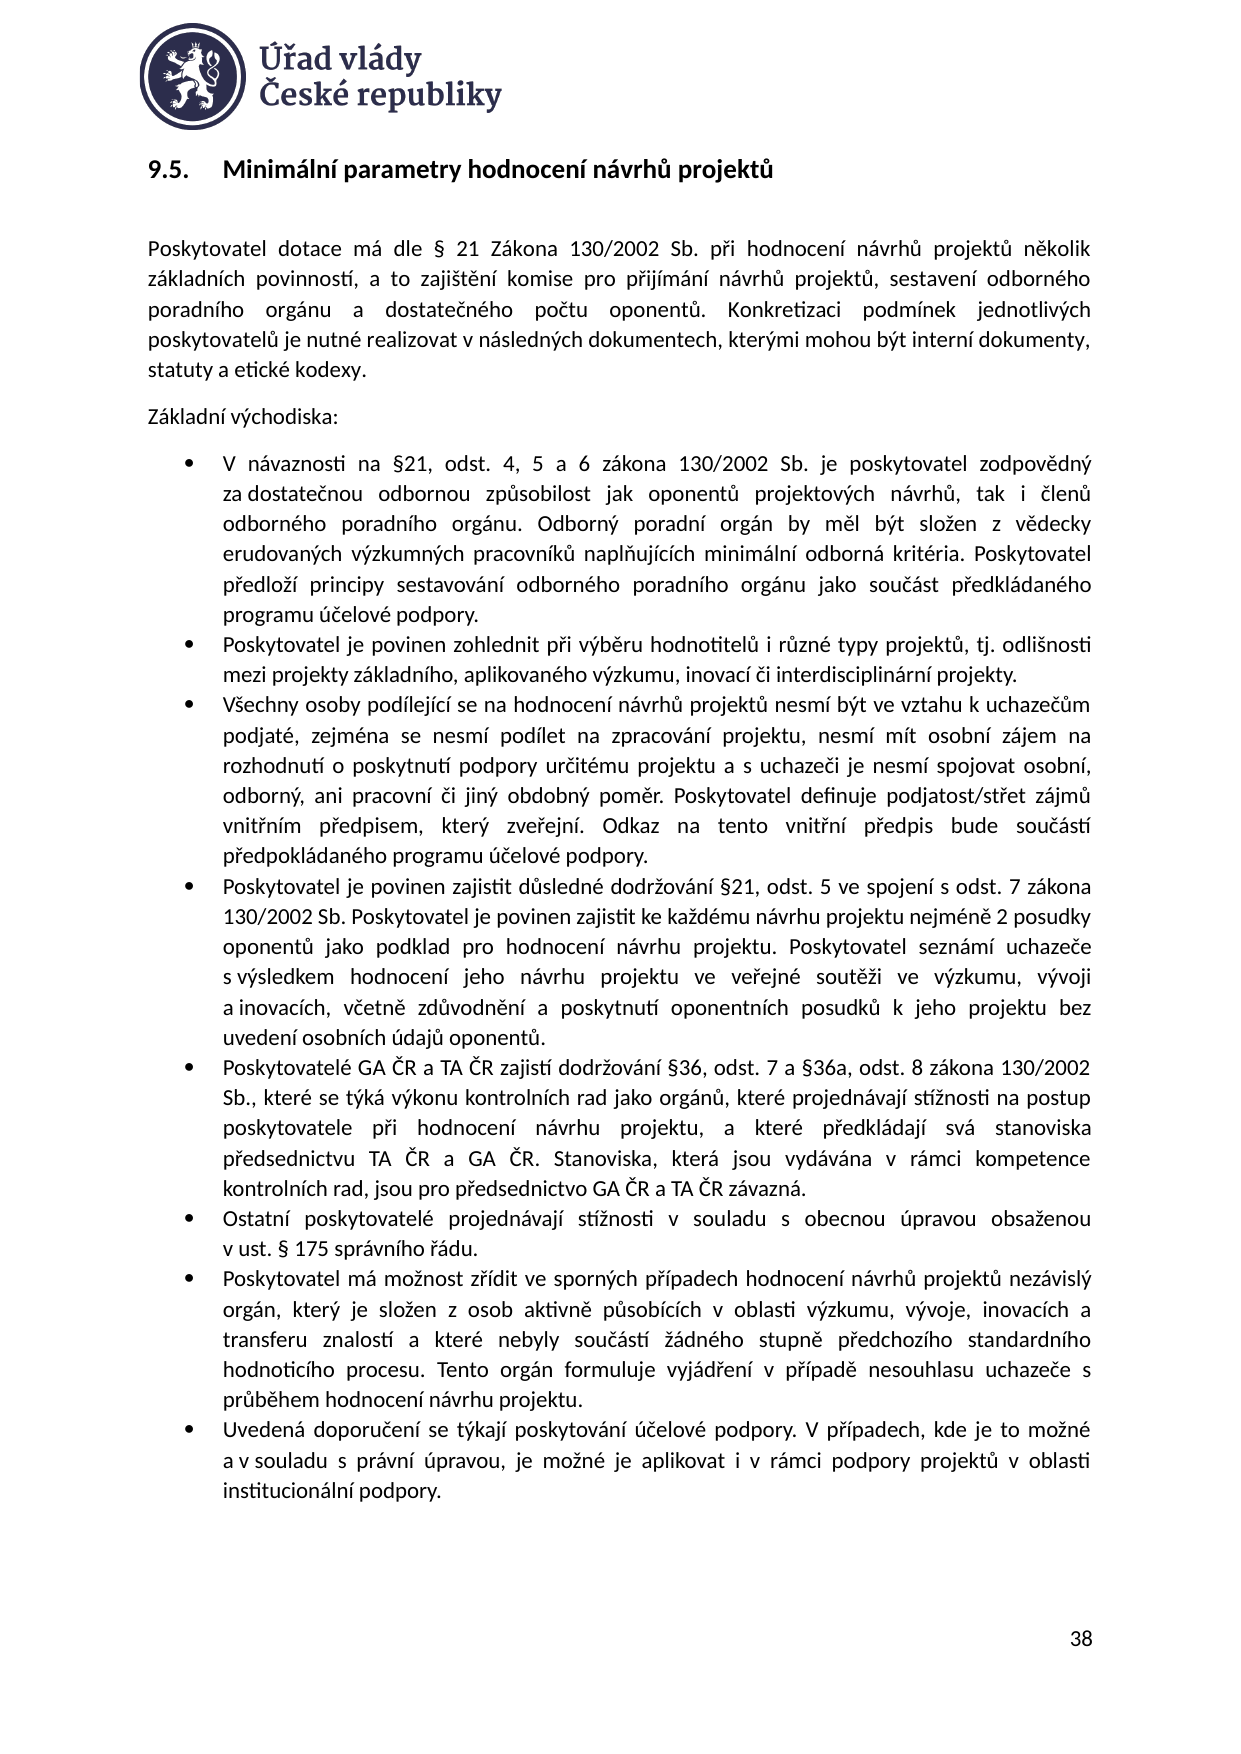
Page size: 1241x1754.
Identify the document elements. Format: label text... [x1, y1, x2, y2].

list Ostatní poskytovatelé projednávají stížnosti v souladu s obecnou úpravou obsaženou v ust. § 175 správního řádu. [185, 1204, 1093, 1262]
picture [139, 23, 502, 130]
list Poskytovatelé GA ČR a TA ČR zajistí dodržování §36, odst. 7 a §36a, odst. 8 zákona 130/2002 Sb., které se týká výkonu kontrolních rad jako orgánů, které projednávají stížnosti na postup poskytovatele při hodnocení návrhu projektu, a které předkládají svá stanoviska předsednictvu TA ČR a GA ČR. Stanoviska, která jsou vydávána v rámci kompetence kontrolních rad, jsou pro předsednictvo GA ČR a TA ČR závazná. [185, 1053, 1093, 1202]
text Poskytovatel dotace má dle § 21 Zákona 130/2002 Sb. při hodnocení návrhů projektů několik základních povinností, a to zajištění komise pro přijímání návrhů projektů, sestavení odborného poradního orgánu a dostatečného počtu oponentů. Konkretizaci podmínek jednotlivých poskytovatelů je nutné realizovat v následných dokumentech, kterými mohou být interní dokumenty, statuty a etické kodexy. [148, 234, 1093, 383]
list Všechny osoby podílející se na hodnocení návrhů projektů nesmí být ve vztahu k uchazečům podjaté, zejména se nesmí podílet na zpracování projektu, nesmí mít osobní zájem na rozhodnutí o poskytnutí podpory určitému projektu a s uchazeči je nesmí spojovat osobní, odborný, ani pracovní či jiný obdobný poměr. Poskytovatel definuje podjatost/střet zájmů vnitřním předpisem, který zveřejní. Odkaz na tento vnitřní předpis bude součástí předpokládaného programu účelové podpory. [185, 691, 1093, 869]
list Poskytovatel má možnost zřídit ve sporných případech hodnocení návrhů projektů nezávislý orgán, který je složen z osob aktivně působících v oblasti výzkumu, vývoje, inovacích a transferu znalostí a které nebyly součástí žádného stupně předchozího standardního hodnoticího procesu. Tento orgán formuluje vyjádření v případě nesouhlasu uchazeče s průběhem hodnocení návrhu projektu. [185, 1264, 1093, 1413]
subtitle Minimální parametry hodnocení návrhů projektů [147, 152, 1093, 185]
list Poskytovatel je povinen zohlednit při výběru hodnotitelů i různé typy projektů, tj. odlišnosti mezi projekty základního, aplikovaného výzkumu, inovací či interdisciplinární projekty. [185, 630, 1093, 688]
text Základní východiska: [148, 402, 1093, 430]
list Uvedená doporučení se týkají poskytování účelové podpory. V případech, kde je to možné a v souladu s právní úpravou, je možné je aplikovat i v rámci podpory projektů v oblasti institucionální podpory. [185, 1416, 1093, 1504]
list V návaznosti na §21, odst. 4, 5 a 6 zákona 130/2002 Sb. je poskytovatel zodpovědný za dostatečnou odbornou způsobilost jak oponentů projektových návrhů, tak i členů odborného poradního orgánu. Odborný poradní orgán by měl být složen z vědecky erudovaných výzkumných pracovníků naplňujících minimální odborná kritéria. Poskytovatel předloží principy sestavování odborného poradního orgánu jako součást předkládaného programu účelové podpory. [185, 449, 1093, 628]
list Poskytovatel je povinen zajistit důsledné dodržování §21, odst. 5 ve spojení s odst. 7 zákona 130/2002 Sb. Poskytovatel je povinen zajistit ke každému návrhu projektu nejméně 2 posudky oponentů jako podklad pro hodnocení návrhu projektu. Poskytovatel seznámí uchazeče s výsledkem hodnocení jeho návrhu projektu ve veřejné soutěži ve výzkumu, vývoji a inovacích, včetně zdůvodnění a poskytnutí oponentních posudků k jeho projektu bez uvedení osobních údajů oponentů. [185, 872, 1093, 1051]
